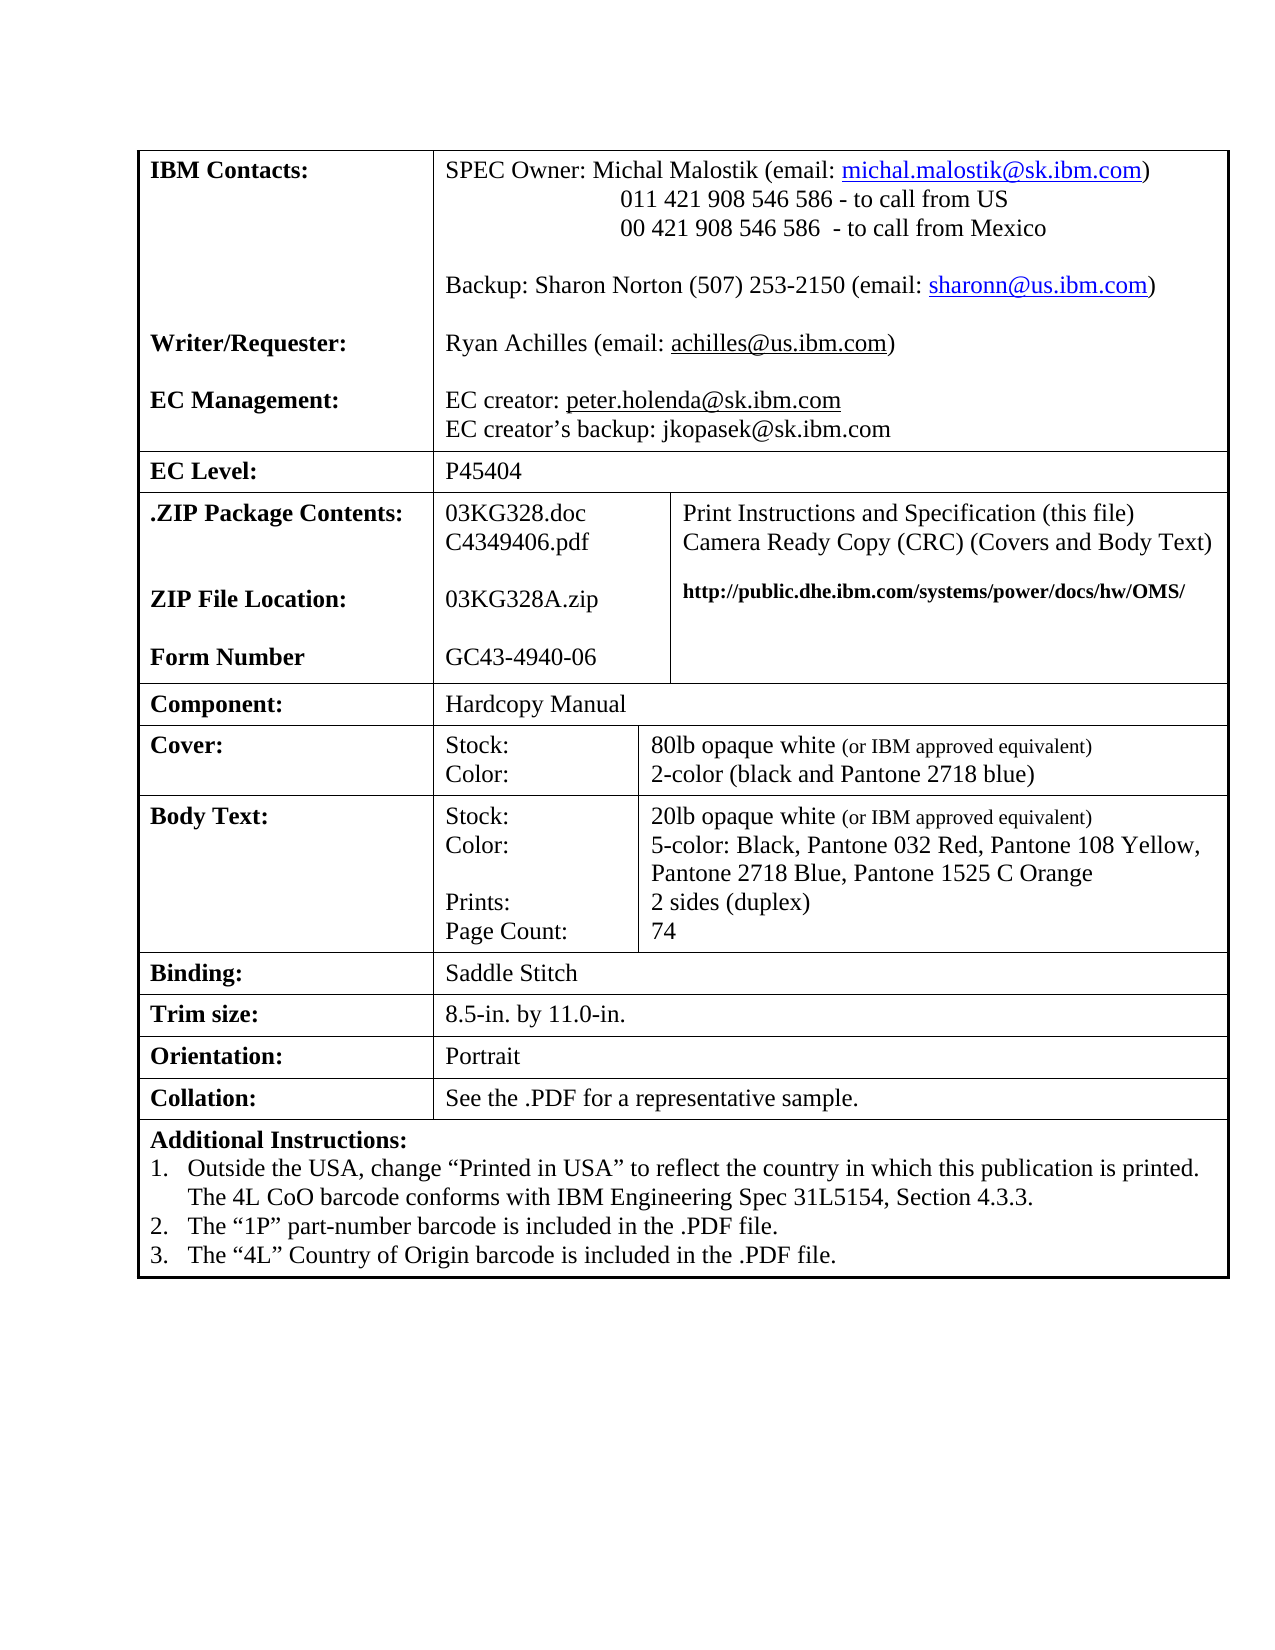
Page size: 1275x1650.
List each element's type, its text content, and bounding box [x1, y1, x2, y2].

table_cell See the .PDF for a representative sample. [434, 1079, 1227, 1119]
table_cell Cover: [140, 726, 433, 795]
table_cell Body Text: [140, 796, 433, 952]
table_cell Stock: Color: Prints: Page Count: [434, 796, 638, 952]
table_cell 20lb opaque white (or IBM approved equivalent) 5-color: Black, Pantone 032 Red, Pantone 108 Yellow, Pantone 2718 Blue, Pantone 1525 C Orange 2 sides (duplex) 74 [639, 796, 1227, 952]
table_cell Binding: [140, 953, 433, 994]
table_header IBM Contacts: Writer/Requester: EC Management: [140, 151, 433, 451]
table_cell Stock: Color: [434, 726, 638, 795]
table_cell 80lb opaque white (or IBM approved equivalent) 2-color (black and Pantone 2718 blue) [639, 726, 1227, 795]
table_cell 8.5-in. by 11.0-in. [434, 995, 1227, 1036]
table_header SPEC Owner: Michal Malostik (email: michal.malostik@sk.ibm.com) 011 421 908 546 586 - to call from US 00 421 908 546 586 - to call from Mexico Backup: Sharon Norton (507) 253-2150 (email: sharonn@us.ibm.com) Ryan Achilles (email: achilles@us.ibm.com) EC creator: peter.holenda@sk.ibm.com EC creator’s backup: jkopasek@sk.ibm.com [434, 151, 1227, 451]
table_cell Saddle Stitch [434, 953, 1227, 994]
table_cell EC Level: [140, 452, 433, 492]
table_cell 03KG328.doc C4349406.pdf 03KG328A.zip GC43-4940-06 [434, 493, 670, 683]
table_cell Trim size: [140, 995, 433, 1036]
table_cell .ZIP Package Contents: ZIP File Location: Form Number [140, 493, 433, 683]
table_cell Portrait [434, 1037, 1227, 1077]
table_cell P45404 [434, 452, 1227, 492]
table_cell Collation: [140, 1079, 433, 1119]
table_cell Component: [140, 684, 433, 725]
table_cell Hardcopy Manual [434, 684, 1227, 725]
table_cell Orientation: [140, 1037, 433, 1077]
table_cell Additional Instructions: Outside the USA, change “Printed in USA” to reflect the country in which this publication is printed. The 4L CoO barcode conforms with IBM Engineering Spec 31L5154, Section 4.3.3. The “1P” part-number barcode is included in the .PDF file. The “4L” Country of Origin barcode is included in the .PDF file. [140, 1120, 1227, 1276]
table_cell Print Instructions and Specification (this file) Camera Ready Copy (CRC) (Covers and Body Text) http://public.dhe.ibm.com/systems/power/docs/hw/OMS/ [671, 493, 1227, 683]
